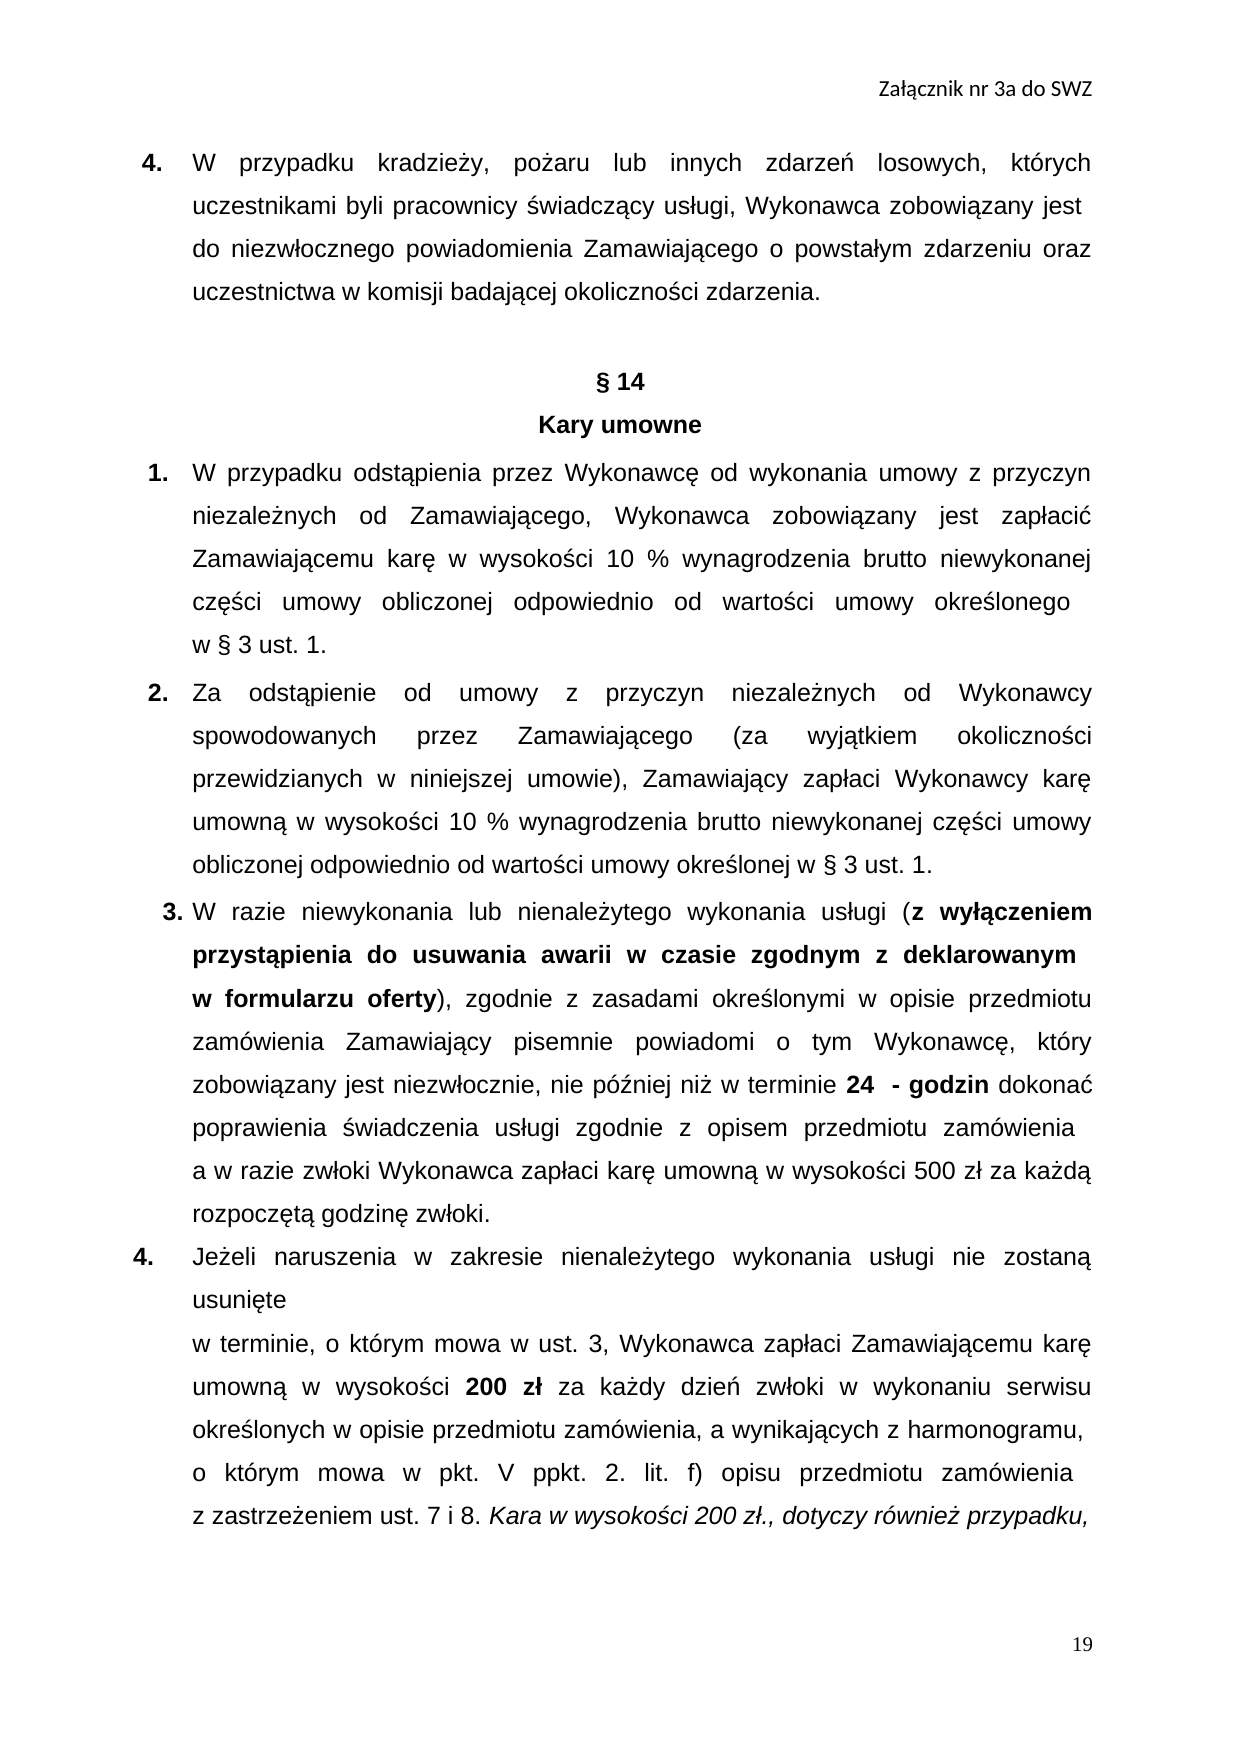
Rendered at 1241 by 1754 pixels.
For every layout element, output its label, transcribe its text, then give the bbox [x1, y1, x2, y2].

list Za odstąpienie od umowy z przyczyn niezależnych od Wykonawcy spowodowanych przez Zamawiającego (za wyjątkiem okoliczności przewidzianych w niniejszej umowie), Zamawiający zapłaci Wykonawcy karę umowną w wysokości 10 % wynagrodzenia brutto niewykonanej części umowy obliczonej odpowiednio od wartości umowy określonej w § 3 ust. 1. [148, 678, 1093, 879]
text § 14 [148, 367, 1093, 396]
list W przypadku kradzieży, pożaru lub innych zdarzeń losowych, których uczestnikami byli pracownicy świadczący usługi, Wykonawca zobowiązany jest do niezwłocznego powiadomienia Zamawiającego o powstałym zdarzeniu oraz uczestnictwa w komisji badającej okoliczności zdarzenia. [162, 148, 1093, 306]
list W przypadku odstąpienia przez Wykonawcę od wykonania umowy z przyczyn niezależnych od Zamawiającego, Wykonawca zobowiązany jest zapłacić Zamawiającemu karę w wysokości 10 % wynagrodzenia brutto niewykonanej części umowy obliczonej odpowiednio od wartości umowy określonego w § 3 ust. 1. [148, 458, 1093, 659]
text Kary umowne [148, 411, 1093, 439]
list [133, 1242, 1093, 1530]
list W razie niewykonania lub nienależytego wykonania usługi (z wyłączeniem przystąpienia do usuwania awarii w czasie zgodnym z deklarowanym w formularzu oferty), zgodnie z zasadami określonymi w opisie przedmiotu zamówienia Zamawiający pisemnie powiadomi o tym Wykonawcę, który zobowiązany jest niezwłocznie, nie później niż w terminie 24 - godzin dokonać poprawienia świadczenia usługi zgodnie z opisem przedmiotu zamówienia a w razie zwłoki Wykonawca zapłaci karę umowną w wysokości 500 zł za każdą rozpoczętą godzinę zwłoki. [162, 897, 1093, 1228]
